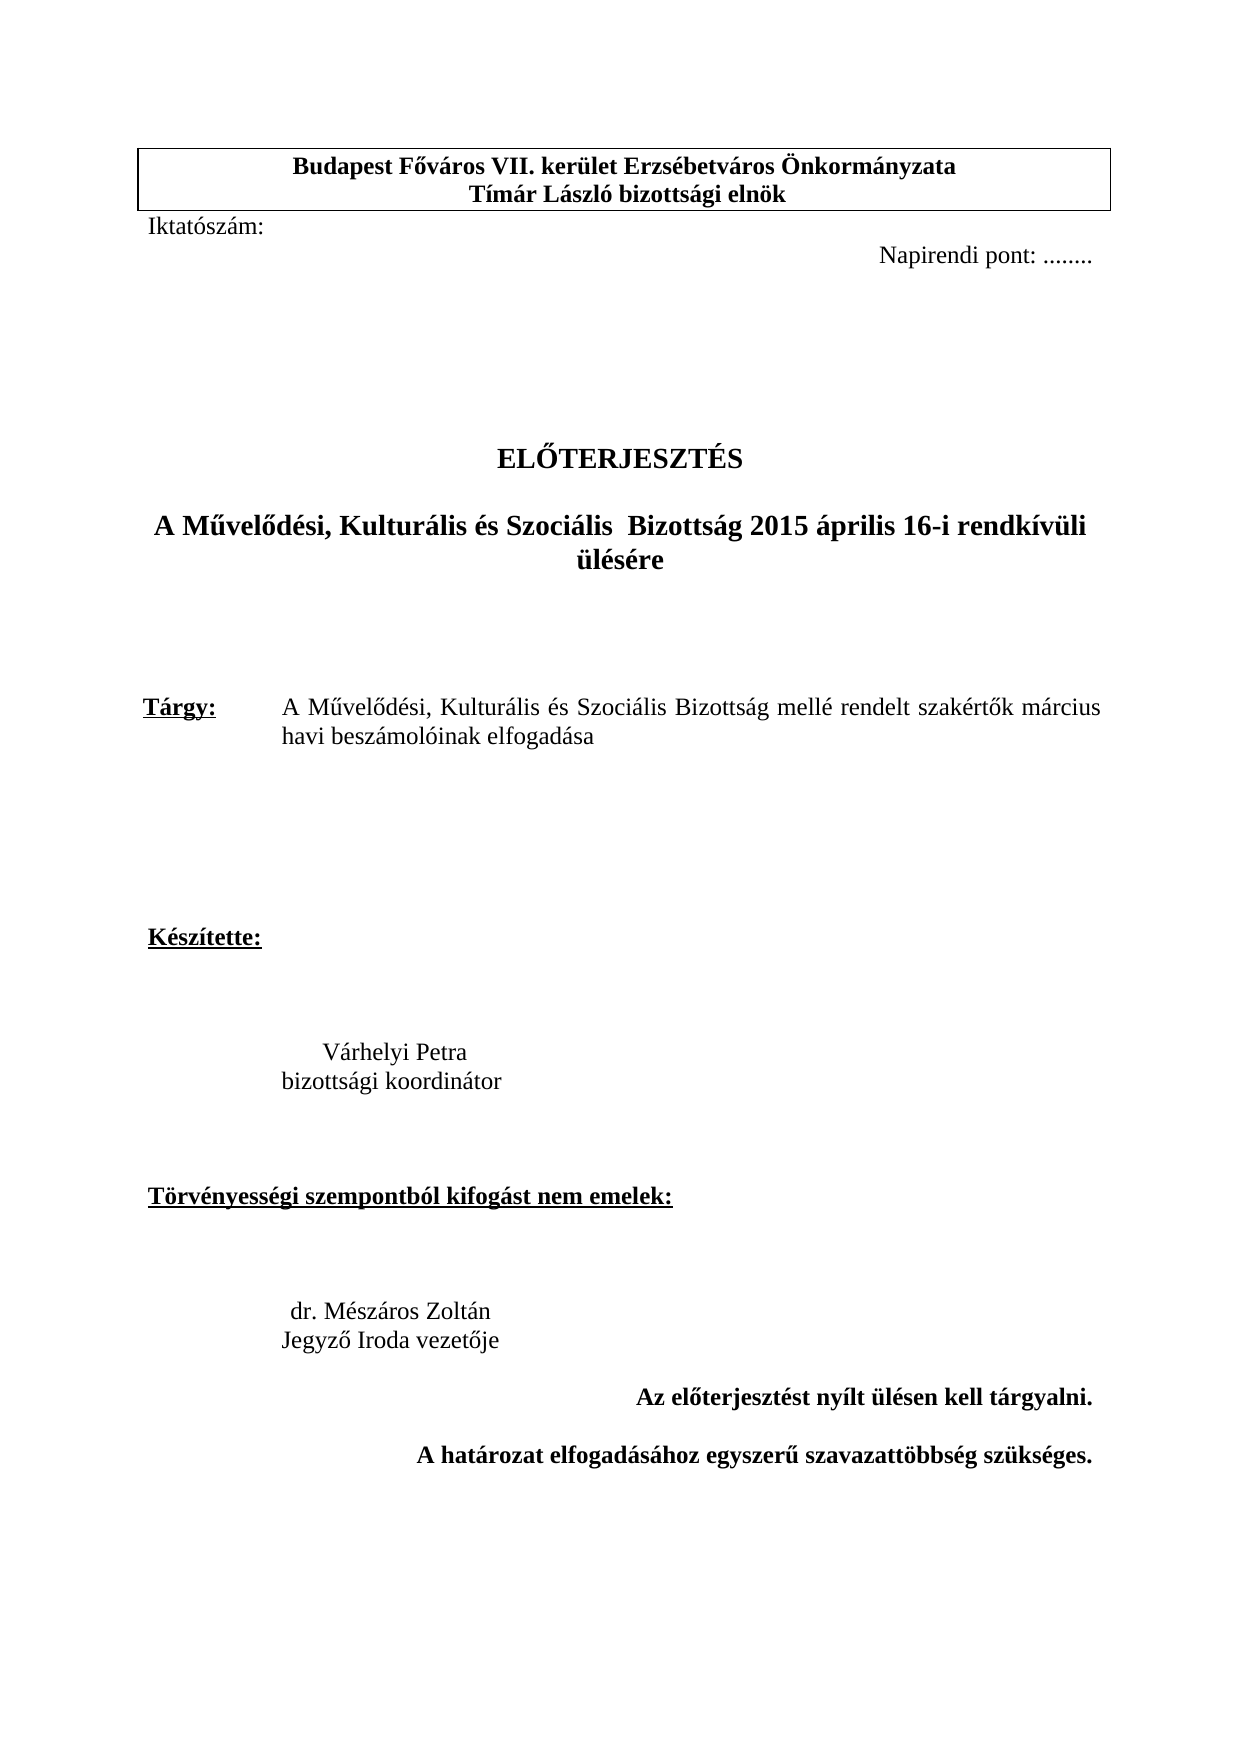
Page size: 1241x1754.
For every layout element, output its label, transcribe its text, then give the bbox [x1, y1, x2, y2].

text A határozat elfogadásához egyszerű szavazattöbbség szükséges. [148, 1440, 1093, 1469]
text Várhelyi Petra [148, 1037, 1093, 1066]
table_header Budapest Főváros VII. kerület Erzsébetváros Önkormányzata Tímár László bizottsági elnök [139, 149, 1110, 210]
text Napirendi pont: ........ [148, 240, 1093, 269]
text Törvényességi szempontból kifogást nem emelek: [148, 1181, 1093, 1210]
text Az előterjesztést nyílt ülésen kell tárgyalni. [148, 1382, 1093, 1411]
text Iktatószám: [148, 211, 1093, 240]
table_header Tárgy: [141, 691, 280, 894]
text ELŐTERJESZTÉS [148, 441, 1093, 475]
text Készítette: [148, 922, 1093, 951]
text Jegyző Iroda vezetője [237, 1325, 544, 1354]
text bizottsági koordinátor [148, 1066, 1093, 1095]
text A Művelődési, Kulturális és Szociális Bizottság 2015 április 16-i rendkívüli ülésére [148, 508, 1093, 576]
text dr. Mészáros Zoltán [237, 1296, 544, 1325]
table_header A Művelődési, Kulturális és Szociális Bizottság mellé rendelt szakértők március havi beszámolóinak elfogadása [280, 691, 1103, 894]
